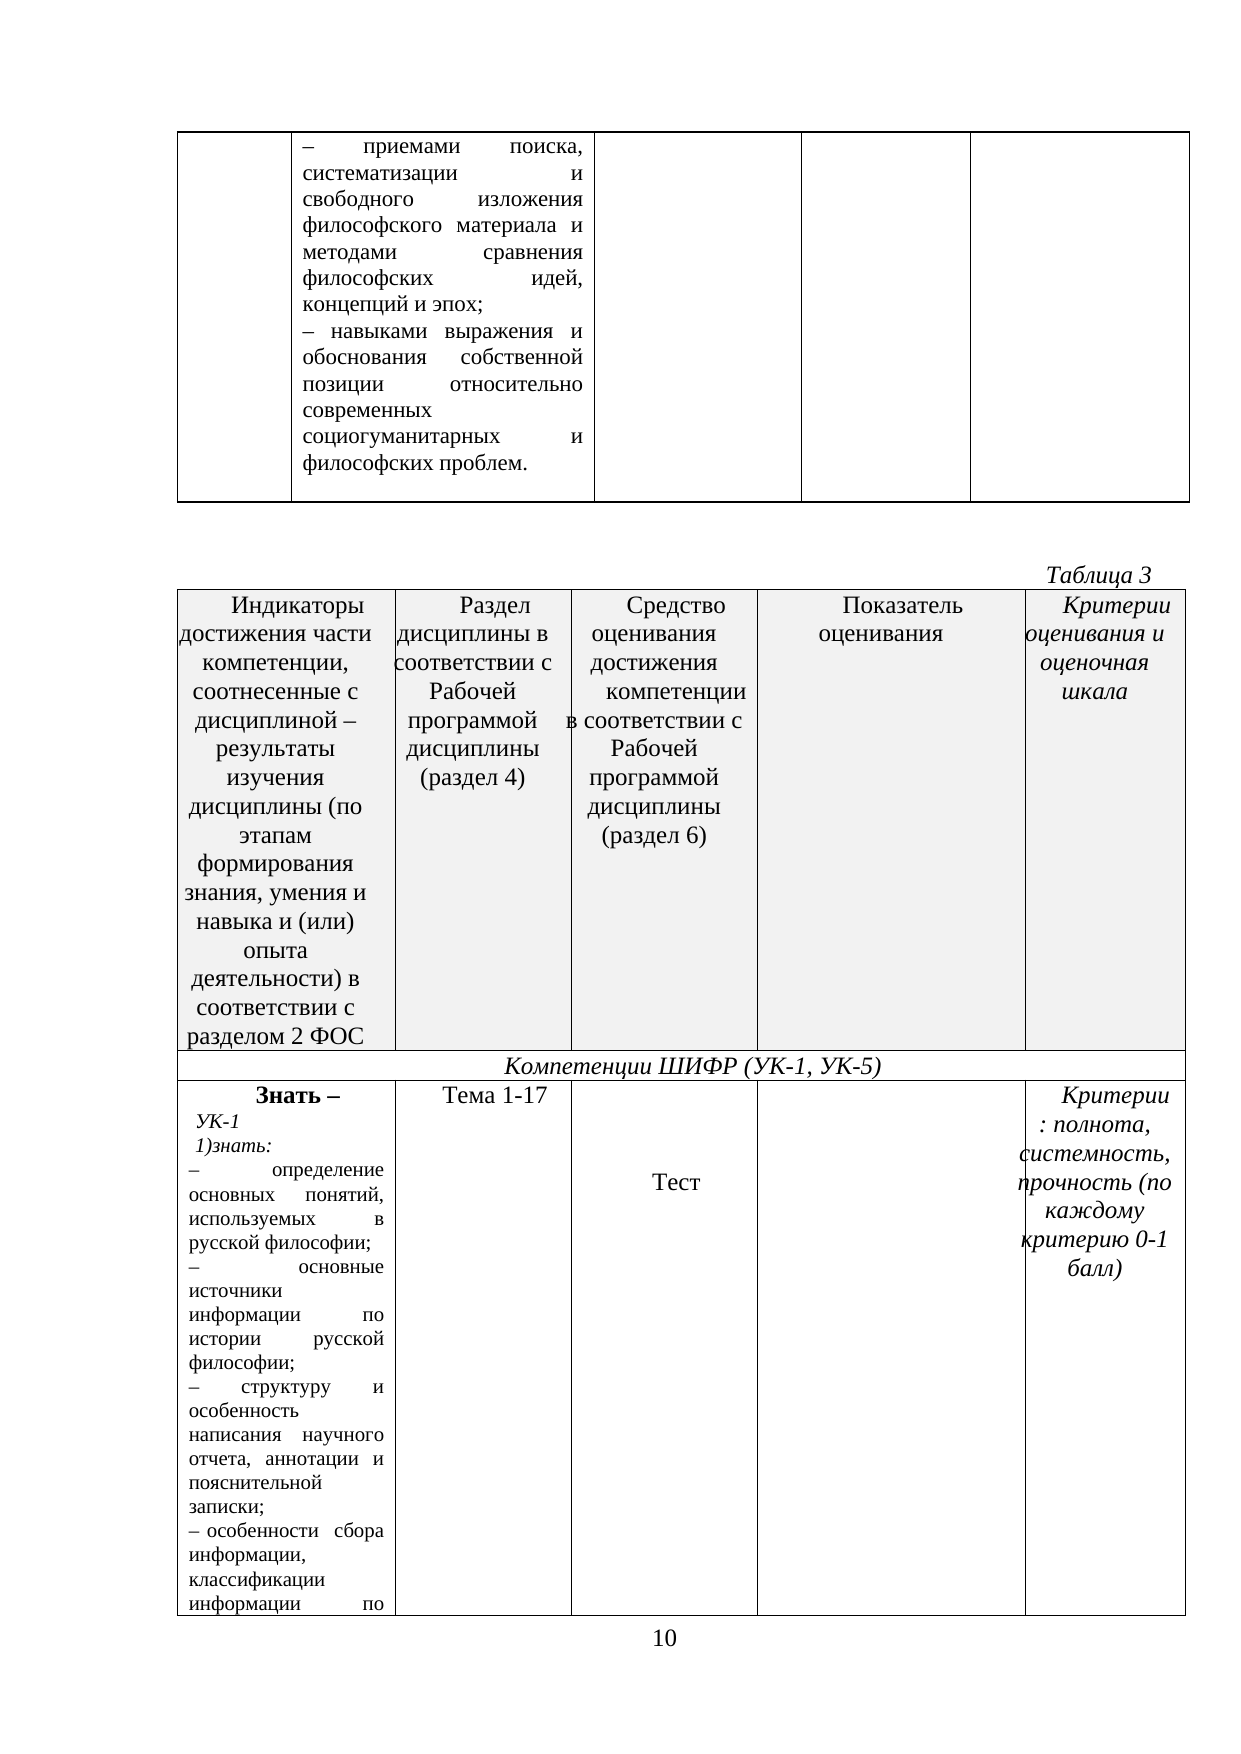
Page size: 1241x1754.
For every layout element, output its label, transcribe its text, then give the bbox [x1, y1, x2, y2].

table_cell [178, 133, 291, 501]
table_cell Критерии: полнота, системность, прочность (по каждому критерию 0-1 балл) [1026, 1081, 1185, 1614]
table_cell Тема 1-17 [396, 1081, 571, 1614]
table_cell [802, 133, 970, 501]
text Таблица 3 [251, 560, 1152, 589]
table_header Показатель оценивания [758, 590, 1025, 1050]
table_header Раздел дисциплины в соответствии с Рабочей программой дисциплины (раздел 4) [396, 590, 571, 1050]
table_cell Знать – УК-1 1)знать: – определение основных понятий, используемых в русской философии; – основные источники информации по истории русской философии; – структуру и особенность написания научного отчета, аннотации и пояснительной записки; – особенности сбора информации, классификации информации по определенным категориям; – методы научного исследования. УК 5 знать – основные философские категории и их специфику в различных исторических типах русской философии и авторских подходах; – основные направления русской философии и различия философских школ в контексте отечественной истории; – основные направления и проблематику русской философии. [178, 1081, 395, 1614]
table_header Средство оценивания достижения компетенции в соответствии с Рабочей программой дисциплины (раздел 6) [572, 590, 757, 1050]
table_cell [595, 133, 801, 501]
table_cell Компетенции ШИФР (УК-1, УК-5) [178, 1051, 1185, 1079]
table_header Индикаторы достижения части компетенции, соотнесенные с дисциплиной – результаты изучения дисциплины (по этапам формирования знания, умения и навыка и (или) опыта деятельности) в соответствии с разделом 2 ФОС [178, 590, 395, 1050]
table_cell Тест [572, 1081, 757, 1614]
table_cell [758, 1081, 1025, 1614]
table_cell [292, 133, 594, 501]
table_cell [971, 133, 1189, 501]
table_header Критерии оценивания и оценочная шкала [1026, 590, 1185, 1050]
